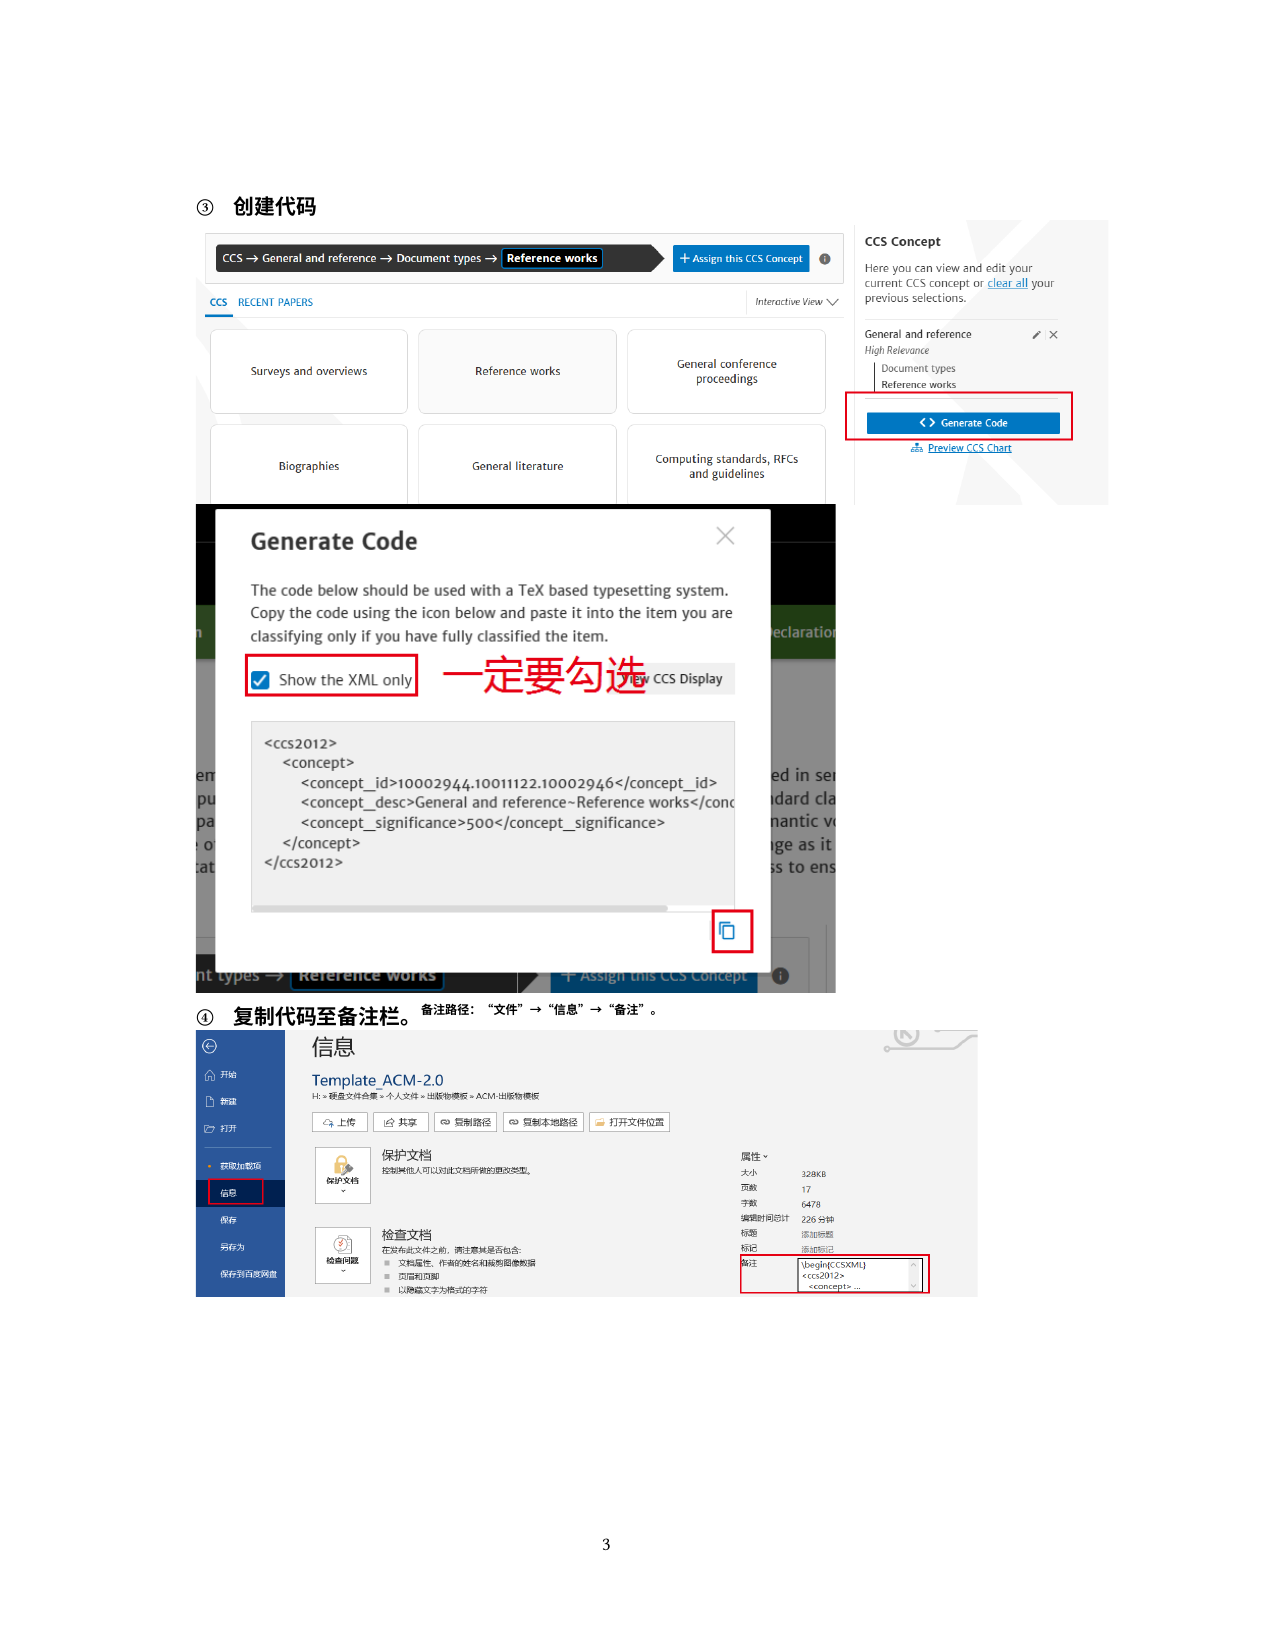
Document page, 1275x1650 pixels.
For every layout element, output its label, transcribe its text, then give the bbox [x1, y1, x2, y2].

picture [195, 220, 1109, 993]
title 复制代码至备注栏。备注路径：“文件”→“信息”→“备注”。 [196, 993, 1062, 1030]
title 创建代码 [196, 183, 1062, 220]
picture [195, 1030, 978, 1297]
